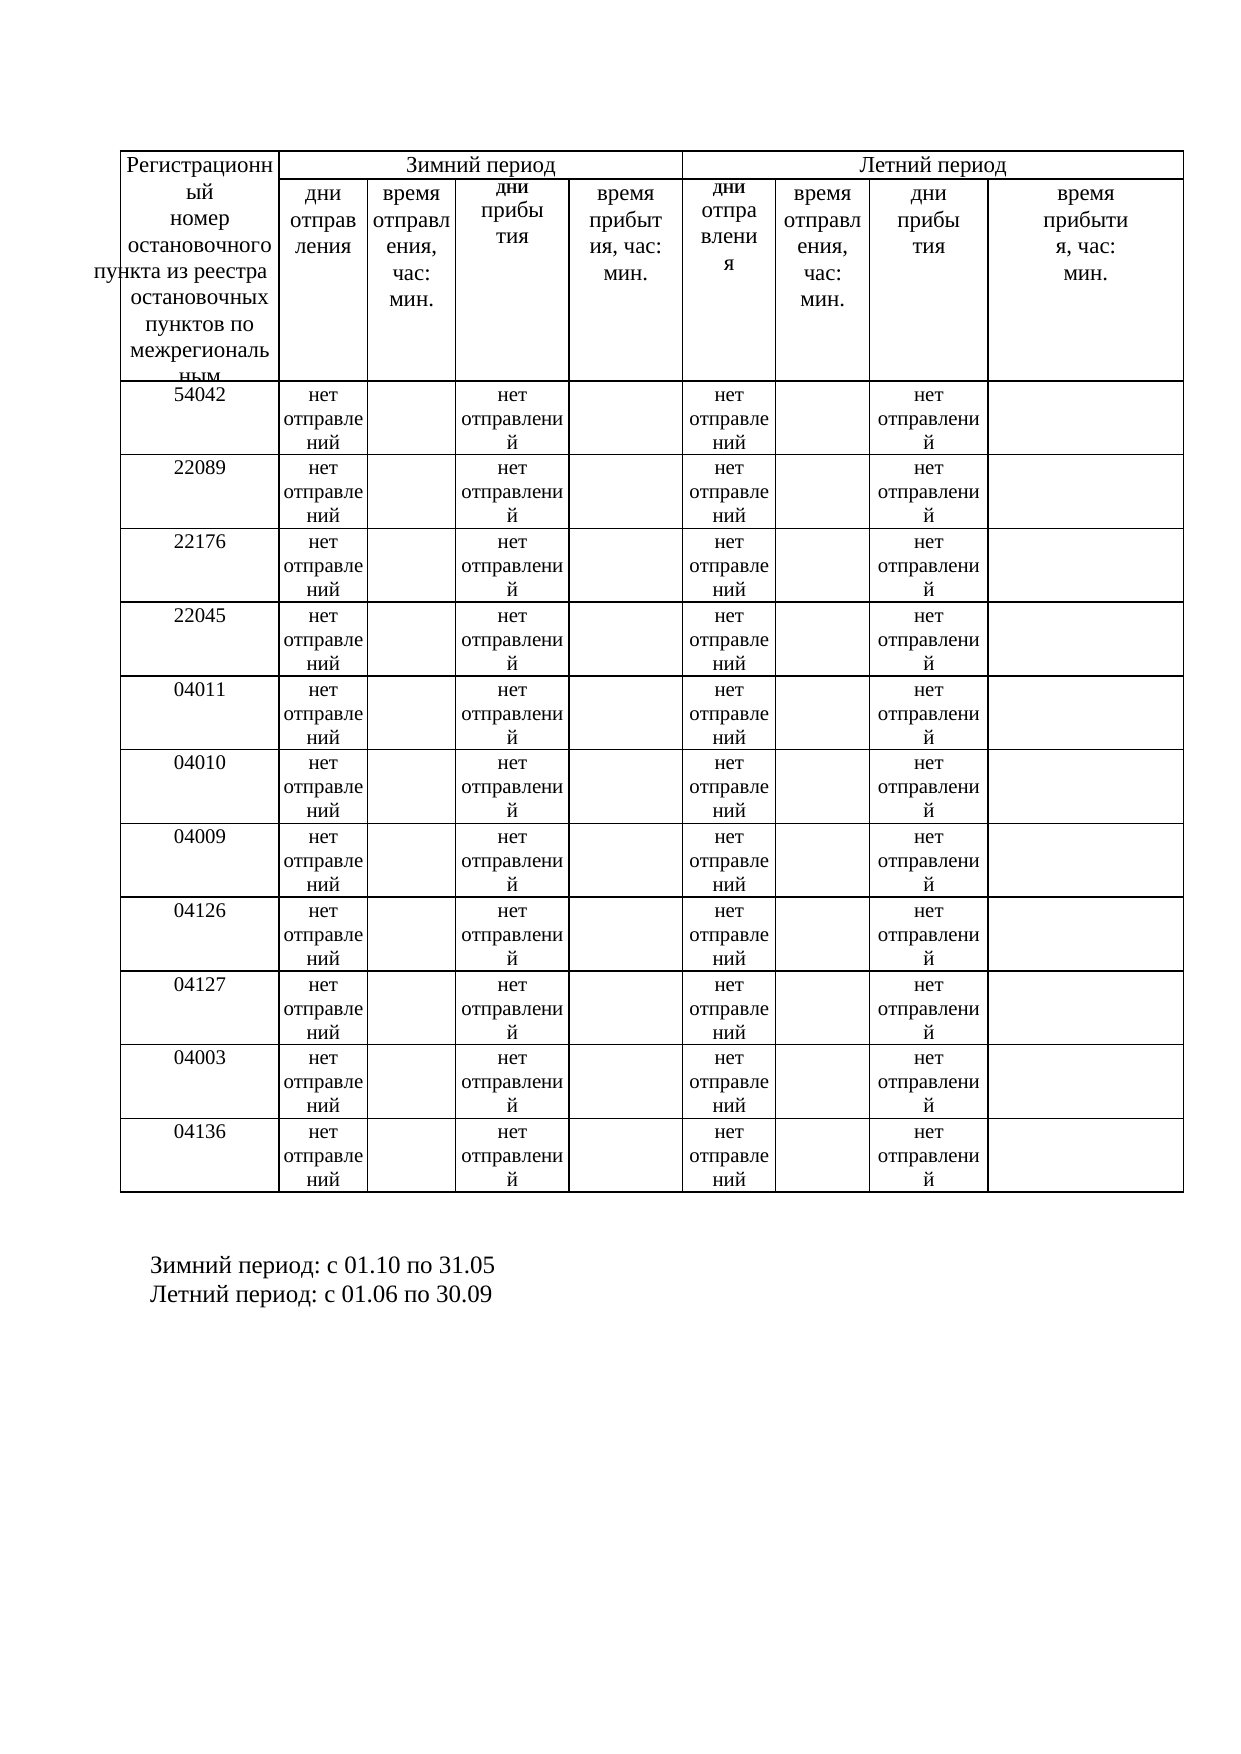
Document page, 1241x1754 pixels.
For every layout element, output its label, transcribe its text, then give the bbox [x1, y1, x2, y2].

table_cell [989, 1045, 1183, 1117]
table_cell [570, 1119, 682, 1191]
table_cell нет отправлений [456, 1045, 568, 1117]
table_cell [368, 898, 455, 970]
table_cell ДНИ прибы тия [456, 180, 568, 380]
table_cell нет отправлений [870, 824, 987, 896]
table_cell нет отправлений [683, 972, 775, 1044]
table_cell [570, 382, 682, 454]
table_cell нет отправлений [683, 455, 775, 527]
table_cell [776, 1045, 869, 1117]
table_cell [776, 972, 869, 1044]
table_cell 04126 [121, 898, 278, 970]
table_cell нет отправлений [280, 824, 367, 896]
table_cell [570, 455, 682, 527]
table_cell 04009 [121, 824, 278, 896]
table_cell время прибыт ия, час: мин. [570, 180, 682, 380]
table_cell нет отправлений [683, 898, 775, 970]
table_cell [570, 824, 682, 896]
table_cell [989, 898, 1183, 970]
table_cell нет отправлений [870, 455, 987, 527]
table_cell [989, 750, 1183, 822]
table_cell [368, 677, 455, 749]
table_cell [368, 529, 455, 601]
table_cell [989, 455, 1183, 527]
table_cell [570, 677, 682, 749]
table_cell [776, 824, 869, 896]
table_cell время отправл ения, час: мин. [368, 180, 455, 380]
table_cell нет отправлений [870, 382, 987, 454]
table_cell нет отправлений [456, 1119, 568, 1191]
table_cell нет отправлений [870, 972, 987, 1044]
table_cell нет отправлений [683, 1045, 775, 1117]
table_cell [989, 382, 1183, 454]
table_cell [989, 972, 1183, 1044]
table_cell нет отправлений [280, 898, 367, 970]
table_cell 04127 [121, 972, 278, 1044]
table_cell [570, 972, 682, 1044]
table_cell дни отправ ления [280, 180, 367, 380]
table_cell нет отправлений [456, 750, 568, 822]
table_header Летний период [683, 152, 1183, 178]
table_cell [570, 603, 682, 675]
table_cell [368, 455, 455, 527]
table_cell 04010 [121, 750, 278, 822]
table_cell 04011 [121, 677, 278, 749]
table_cell дни прибы тия [870, 180, 987, 380]
table_cell [570, 1045, 682, 1117]
table_cell нет отправлений [280, 529, 367, 601]
table_cell нет отправлений [456, 455, 568, 527]
table_cell [989, 677, 1183, 749]
table_cell [989, 529, 1183, 601]
table_cell нет отправлений [280, 455, 367, 527]
table_cell нет отправлений [683, 603, 775, 675]
table_cell [368, 1119, 455, 1191]
table_cell нет отправлений [280, 1119, 367, 1191]
table_cell нет отправлений [683, 529, 775, 601]
table_cell [989, 824, 1183, 896]
table_cell нет отправлений [683, 750, 775, 822]
table_cell [570, 750, 682, 822]
table_cell [776, 529, 869, 601]
table_cell [368, 972, 455, 1044]
table_cell 04003 [121, 1045, 278, 1117]
table_cell [989, 603, 1183, 675]
table_cell нет отправлений [456, 824, 568, 896]
table_cell нет отправлений [280, 750, 367, 822]
table_cell нет отправлений [870, 750, 987, 822]
table_cell нет отправлений [870, 1119, 987, 1191]
table_cell [776, 677, 869, 749]
table_cell [776, 750, 869, 822]
table_cell [368, 382, 455, 454]
table_cell 22045 [121, 603, 278, 675]
table_cell [776, 1119, 869, 1191]
table_cell [776, 603, 869, 675]
table_cell нет отправлений [456, 898, 568, 970]
table_cell [368, 824, 455, 896]
table_cell нет отправлений [683, 824, 775, 896]
table_cell нет отправлений [280, 677, 367, 749]
table_cell нет отправлений [280, 382, 367, 454]
table_cell нет отправлений [280, 603, 367, 675]
text Летний период: с 01.06 по 30.09 [150, 1279, 1090, 1308]
table_cell [368, 603, 455, 675]
table_cell нет отправлений [683, 677, 775, 749]
table_cell [570, 529, 682, 601]
table_cell время отправл ения, час: мин. [776, 180, 869, 380]
table_cell [570, 898, 682, 970]
table_cell нет отправлений [280, 972, 367, 1044]
table_cell нет отправлений [870, 898, 987, 970]
table_cell нет отправлений [870, 1045, 987, 1117]
table_cell нет отправлений [870, 529, 987, 601]
table_cell [989, 1119, 1183, 1191]
table_cell ДНИ отпра влени я [683, 180, 775, 380]
table_cell [776, 898, 869, 970]
table_cell нет отправлений [456, 529, 568, 601]
table_cell [776, 455, 869, 527]
table_cell нет отправлений [280, 1045, 367, 1117]
table_cell нет отправлений [456, 382, 568, 454]
table_cell нет отправлений [456, 677, 568, 749]
table_cell нет отправлений [870, 603, 987, 675]
table_cell нет отправлений [683, 1119, 775, 1191]
table_cell нет отправлений [456, 972, 568, 1044]
table_cell нет отправлений [456, 603, 568, 675]
table_cell 22089 [121, 455, 278, 527]
table_header Зимний период [280, 152, 682, 178]
table_cell [368, 750, 455, 822]
table_cell 22176 [121, 529, 278, 601]
table_cell 04136 [121, 1119, 278, 1191]
table_cell [368, 1045, 455, 1117]
table_cell нет отправлений [870, 677, 987, 749]
table_cell время прибыти я, час: мин. [989, 180, 1183, 380]
text Зимний период: с 01.10 по 31.05 [150, 1250, 1090, 1279]
table_cell [776, 382, 869, 454]
table_header Регистрационный номер остановочного пункта из реестра остановочных пунктов по межрегиональным маршрутам регулярных перевозок [121, 152, 278, 380]
table_cell нет отправлений [683, 382, 775, 454]
table_cell 54042 [121, 382, 278, 454]
